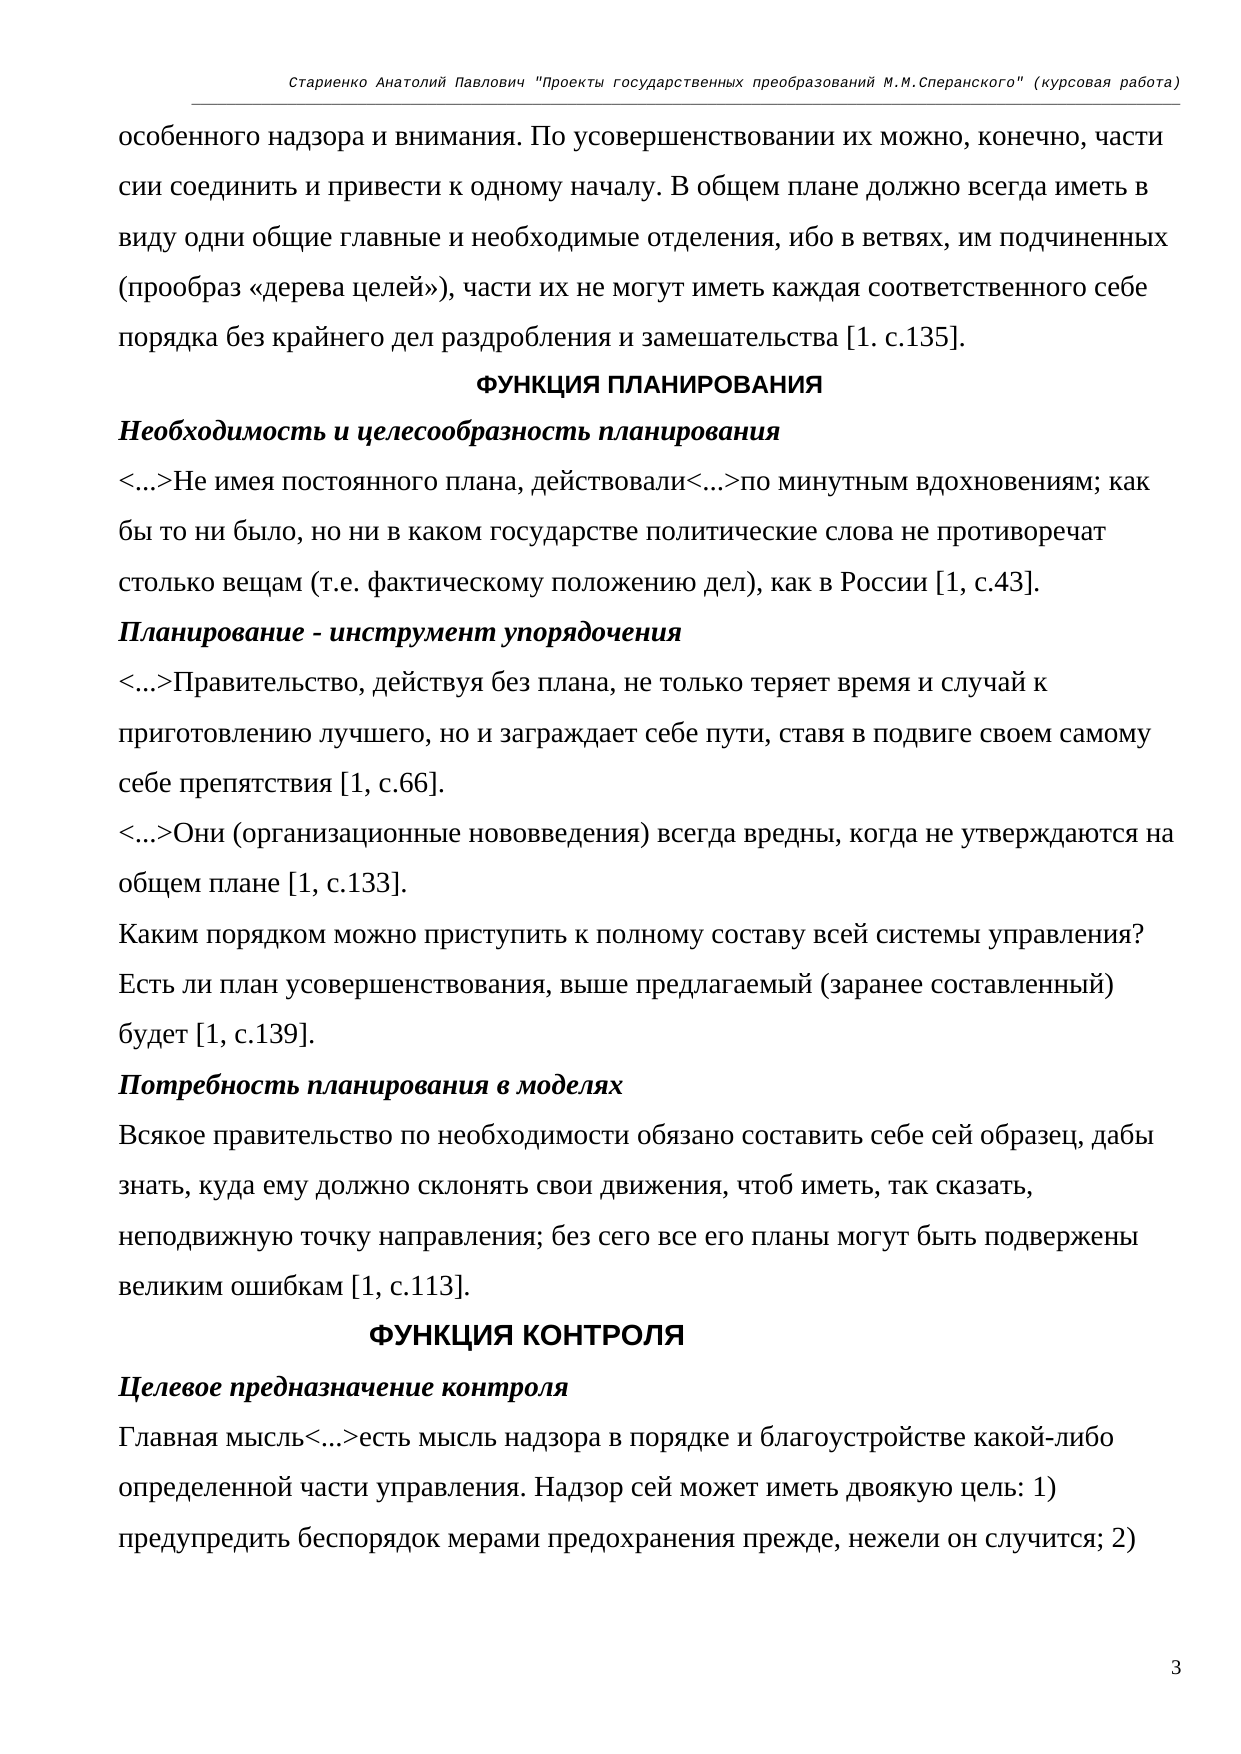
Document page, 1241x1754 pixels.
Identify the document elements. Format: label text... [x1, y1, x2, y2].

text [118, 118, 1181, 353]
text Необходимость и целесообразность планирования [118, 413, 1181, 446]
text <...>Правительство, действуя без плана, не только теряет время и случай к приготовлению лучшего, но и заграждает себе пути, ставя в подвиге своем самому себе препятствия [1, с.66]. [118, 664, 1181, 798]
text Планирование - инструмент упорядочения [118, 614, 1181, 648]
text ФУНКЦИЯ КОНТРОЛЯ [118, 1318, 1181, 1352]
text Потребность планирования в моделях [118, 1067, 1181, 1100]
text <...>Они (организационные нововведения) всегда вредны, когда не утверждаются на общем плане [1, с.133]. [118, 815, 1181, 899]
text <...>Не имея постоянного плана, действовали<...>по минутным вдохновениям; как бы то ни было, но ни в каком государстве политические слова не противоречат столько вещам (т.е. фактическому положению дел), как в России [1, с.43]. [118, 463, 1181, 597]
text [118, 1419, 1181, 1553]
text Всякое правительство по необходимости обязано составить себе сей образец, дабы знать, куда ему должно склонять свои движения, чтоб иметь, так сказать, неподвижную точку направления; без сего все его планы могут быть подвержены великим ошибкам [1, с.113]. [118, 1117, 1181, 1302]
text ФУНКЦИЯ ПЛАНИРОВАНИЯ [118, 370, 1181, 398]
text Каким порядком можно приступить к полному составу всей системы управления? Есть ли план усовершенствования, выше предлагаемый (заранее составленный) будет [1, с.139]. [118, 916, 1181, 1050]
text Целевое предназначение контроля [118, 1369, 1181, 1402]
